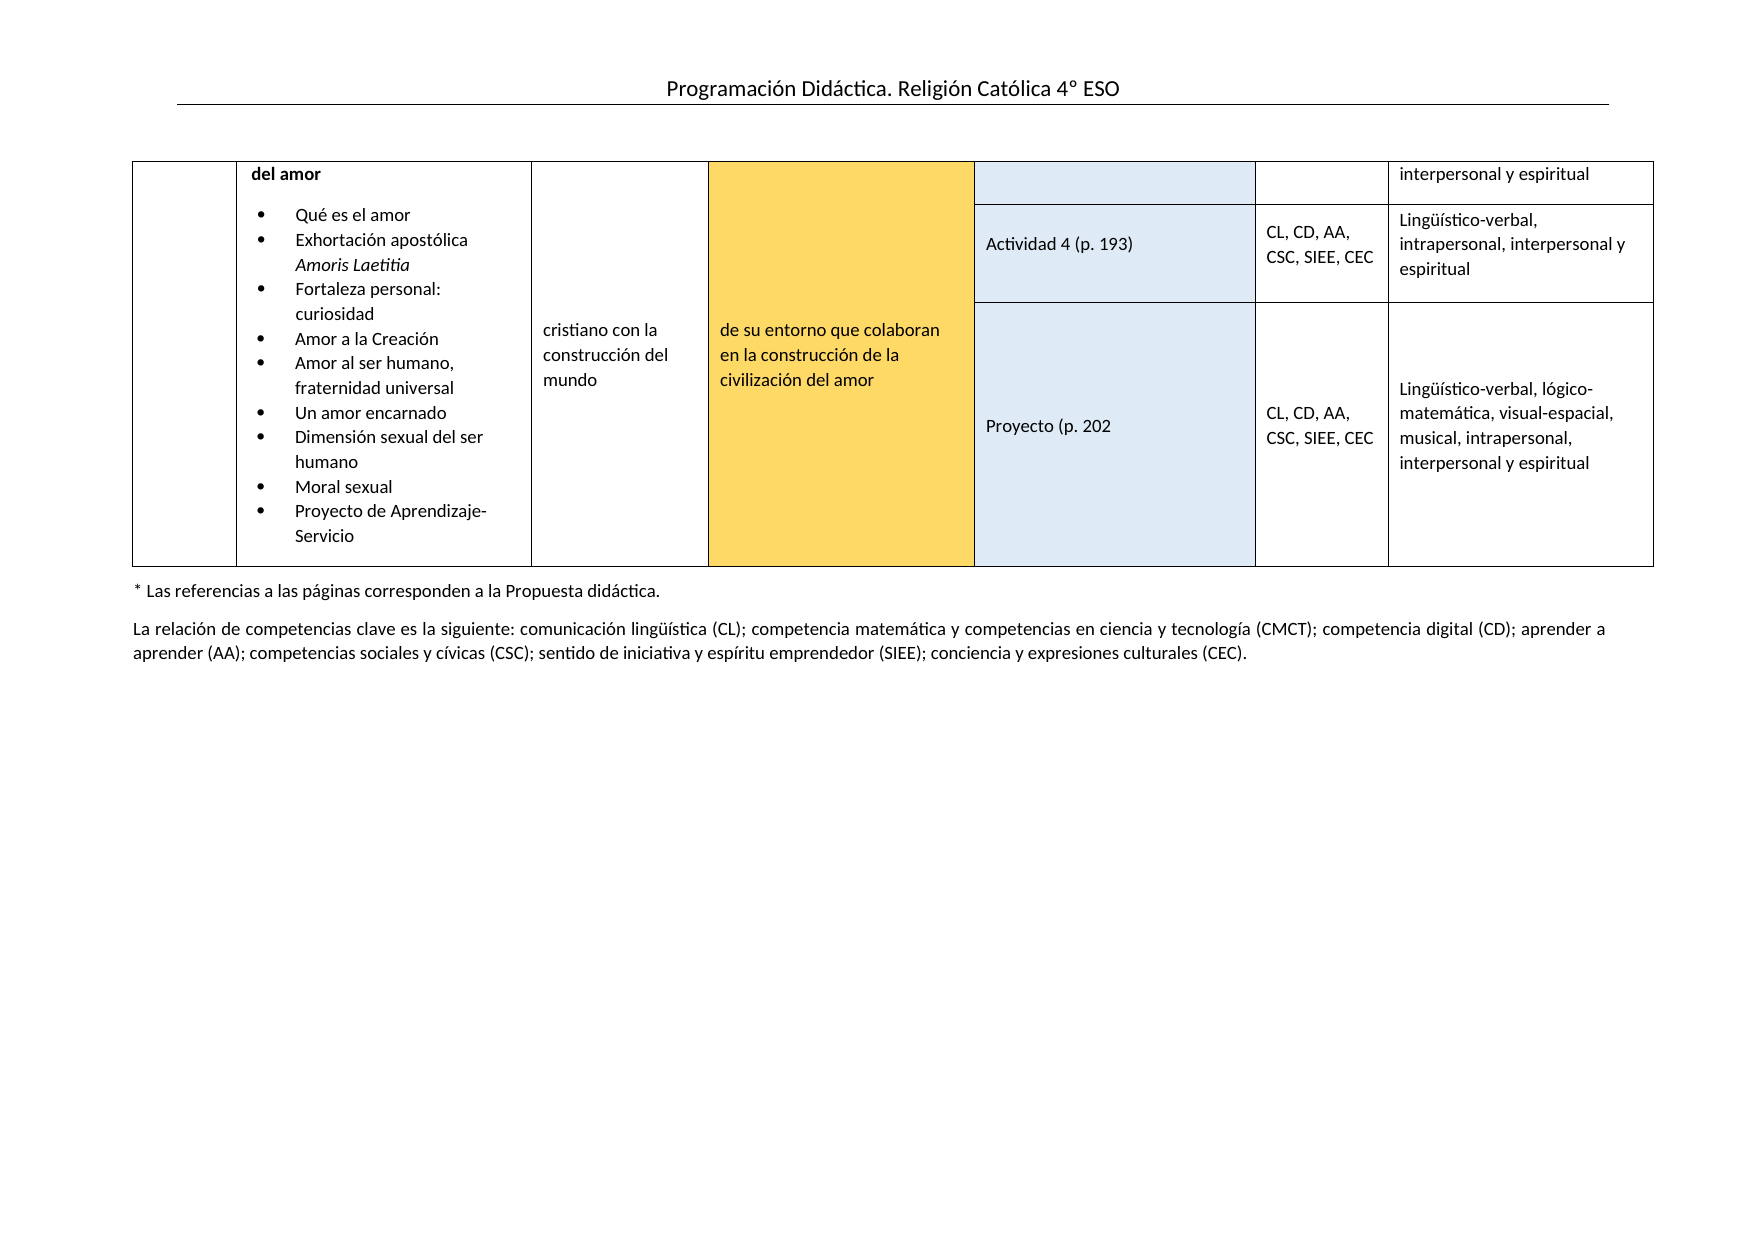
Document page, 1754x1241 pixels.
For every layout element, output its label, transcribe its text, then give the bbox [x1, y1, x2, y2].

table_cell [709, 162, 974, 566]
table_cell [532, 162, 708, 566]
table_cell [237, 162, 531, 566]
text La relación de competencias clave es la siguiente: comunicación lingüística (CL); competencia matemática y competencias en ciencia y tecnología (CMCT); competencia digital (CD); aprender a aprender (AA); competencias sociales y cívicas (CSC); sentido de iniciativa y espíritu emprendedor (SIEE); conciencia y expresiones culturales (CEC). [133, 617, 1609, 664]
table_cell Lingüístico-verbal, intrapersonal, interpersonal y espiritual [1389, 205, 1653, 302]
table_cell Actividad 4 (p. 193) [975, 205, 1255, 302]
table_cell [1256, 162, 1388, 204]
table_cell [975, 162, 1255, 204]
table_cell Lingüístico-verbal, lógico-matemática, visual-espacial, musical, intrapersonal, interpersonal y espiritual [1389, 303, 1653, 566]
table_cell CL, CD, AA, CSC, SIEE, CEC [1256, 303, 1388, 566]
text * Las referencias a las páginas corresponden a la Propuesta didáctica. [133, 579, 1609, 602]
table_cell CL, CD, AA, CSC, SIEE, CEC [1256, 205, 1388, 302]
table_cell Proyecto (p. 202 [975, 303, 1255, 566]
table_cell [1389, 162, 1653, 204]
